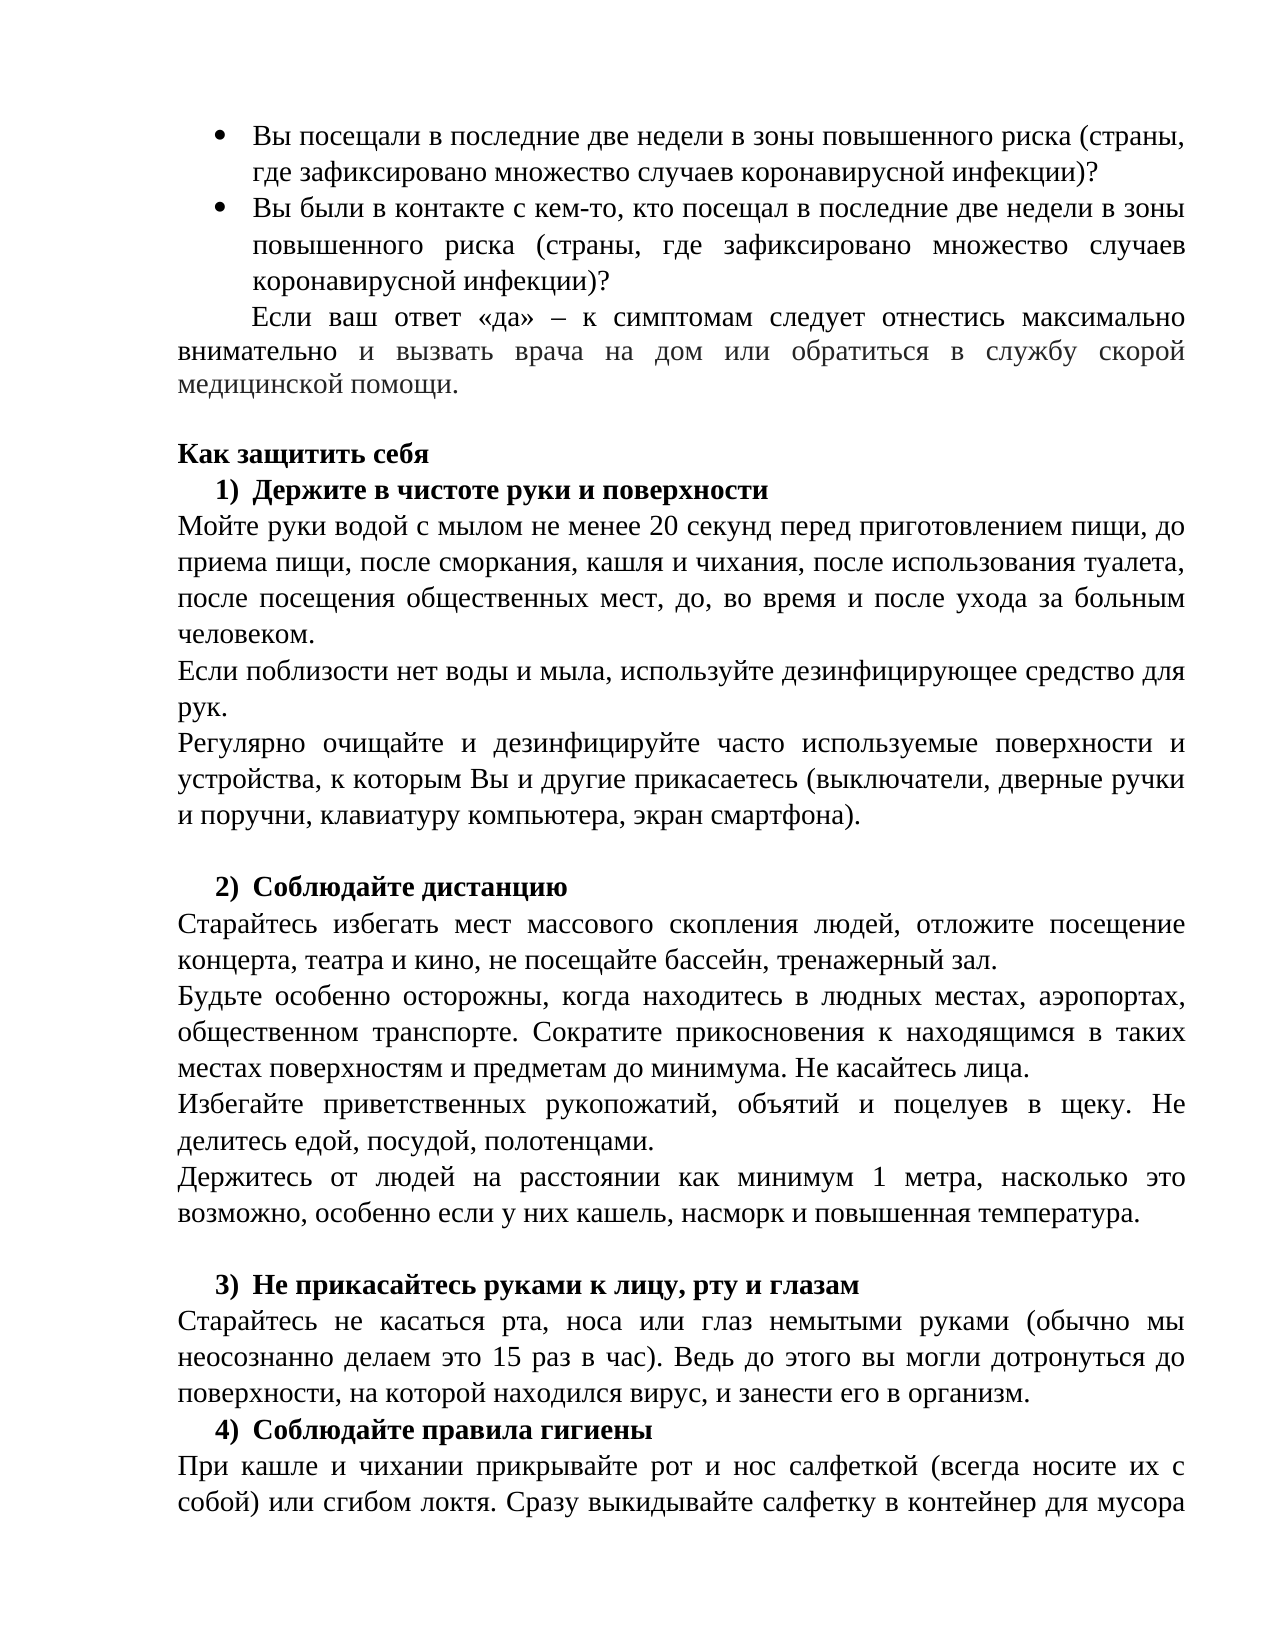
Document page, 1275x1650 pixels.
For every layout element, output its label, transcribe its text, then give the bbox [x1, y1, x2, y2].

text Старайтесь избегать мест массового скопления людей, отложите посещение концерта, театра и кино, не посещайте бассейн, тренажерный зал. [177, 906, 1186, 975]
text Если ваш ответ «да» – к симптомам следует отнестись максимально внимательно и вызвать врача на дом или обратиться в службу скорой медицинской помощи. [177, 299, 1186, 400]
text Регулярно очищайте и дезинфицируйте часто используемые поверхности и устройства, к которым Вы и другие прикасаетесь (выключатели, дверные ручки и поручни, клавиатуру компьютера, экран смартфона). [177, 725, 1186, 831]
text Держитесь от людей на расстоянии как минимум 1 метра, насколько это возможно, особенно если у них кашель, насморк и повышенная температура. [177, 1159, 1186, 1228]
text Как защитить себя [177, 436, 1186, 469]
list Соблюдайте дистанцию [215, 869, 1186, 903]
list Соблюдайте правила гигиены [215, 1412, 1186, 1445]
list Не прикасайтесь руками к лицу, рту и глазам [215, 1267, 1186, 1301]
text Избегайте приветственных рукопожатий, объятий и поцелуев в щеку. Не делитесь едой, посудой, полотенцами. [177, 1086, 1186, 1156]
text Старайтесь не касаться рта, носа или глаз немытыми руками (обычно мы неосознанно делаем это 15 раз в час). Ведь до этого вы могли дотронуться до поверхности, на которой находился вирус, и занести его в организм. [177, 1303, 1186, 1409]
text Будьте особенно осторожны, когда находитесь в людных местах, аэропортах, общественном транспорте. Сократите прикосновения к находящимся в таких местах поверхностям и предметам до минимума. Не касайтесь лица. [177, 978, 1186, 1084]
text Мойте руки водой с мылом не менее 20 секунд перед приготовлением пищи, до приема пищи, после сморкания, кашля и чихания, после использования туалета, после посещения общественных мест, до, во время и после ухода за больным человеком. [177, 508, 1186, 650]
list Вы посещали в последние две недели в зоны повышенного риска (страны, где зафиксировано множество случаев коронавирусной инфекции)? [215, 118, 1186, 188]
list Вы были в контакте с кем-то, кто посещал в последние две недели в зоны повышенного риска (страны, где зафиксировано множество случаев коронавирусной инфекции)? [215, 191, 1186, 296]
text Если поблизости нет воды и мыла, используйте дезинфицирующее средство для рук. [177, 653, 1186, 722]
list Держите в чистоте руки и поверхности [215, 472, 1186, 506]
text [177, 1448, 1186, 1518]
